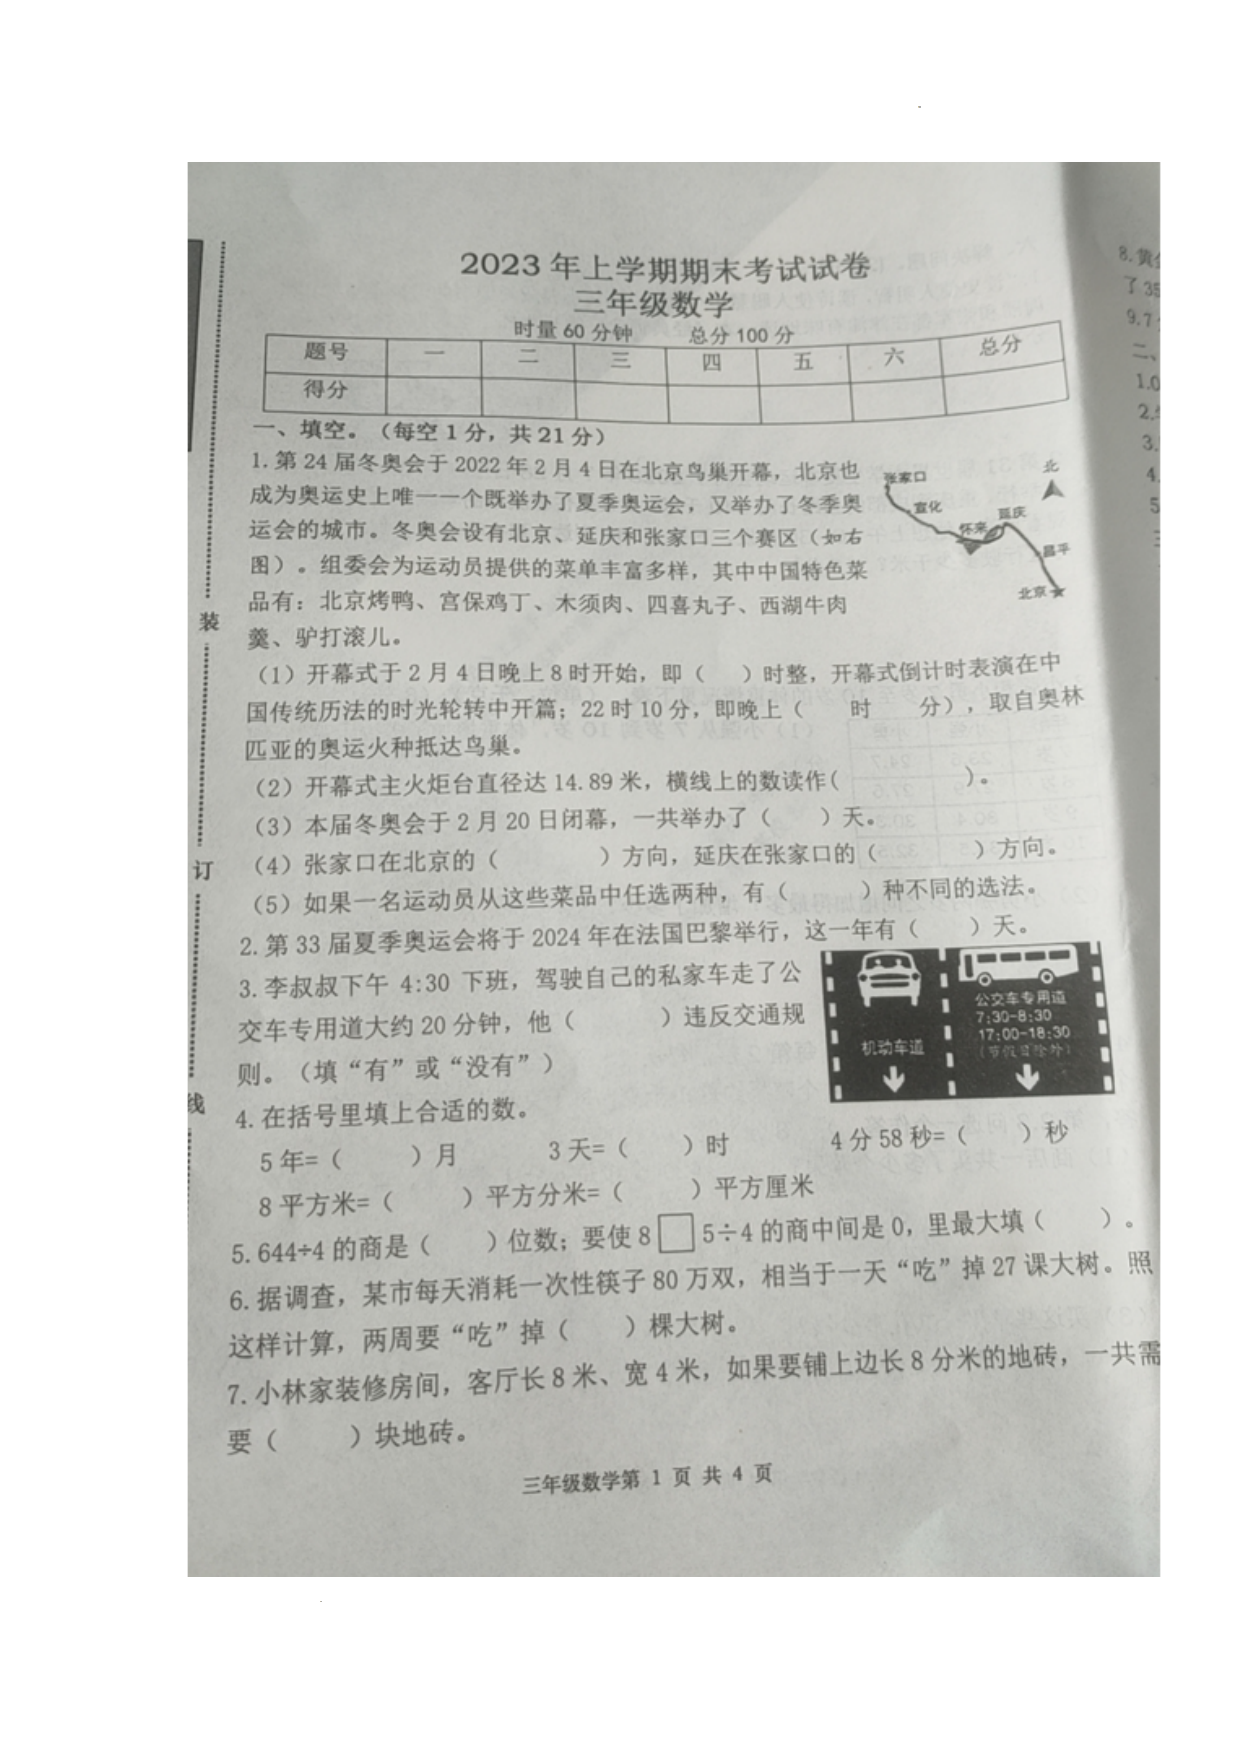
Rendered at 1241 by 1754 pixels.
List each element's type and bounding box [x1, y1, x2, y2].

picture [187, 162, 1167, 1577]
